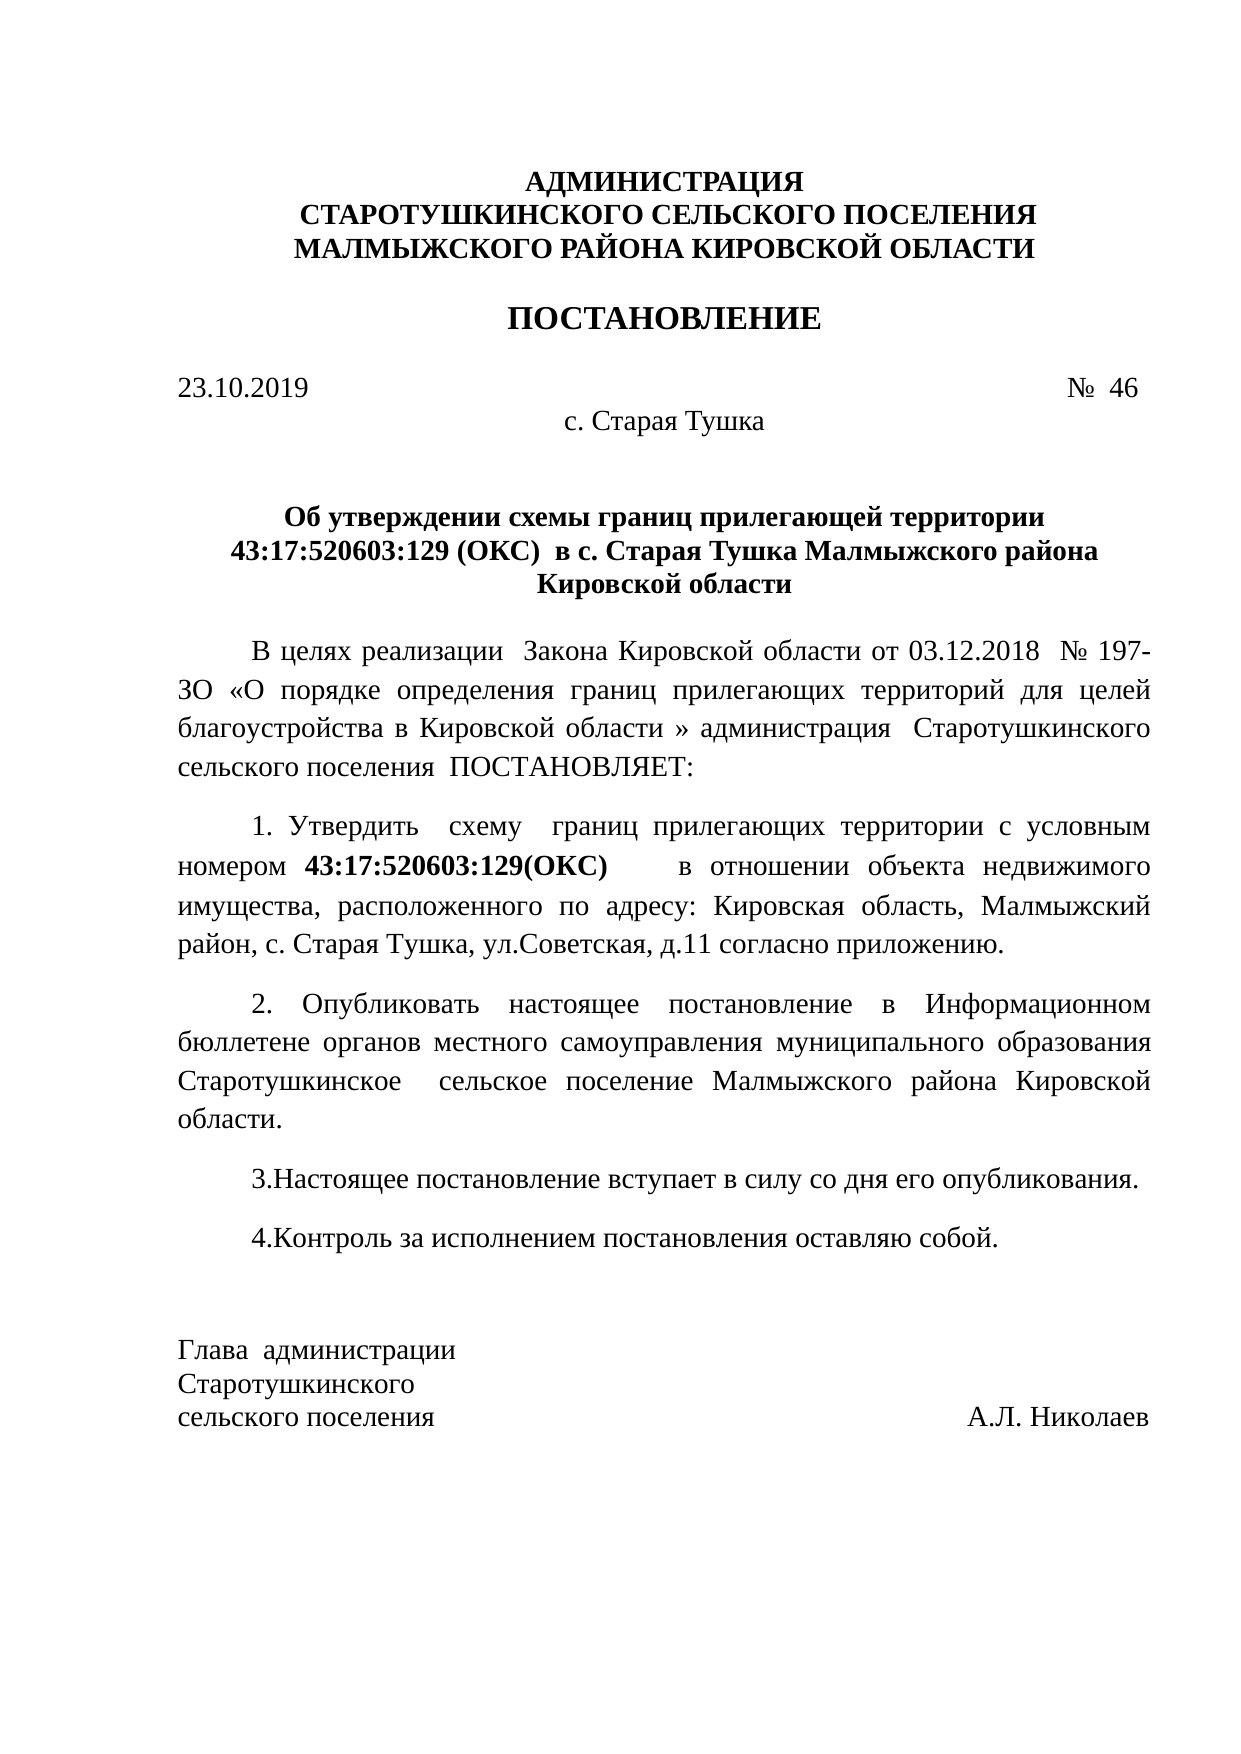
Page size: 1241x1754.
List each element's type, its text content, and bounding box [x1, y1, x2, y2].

text Глава администрации [177, 1332, 1152, 1366]
text 3.Настоящее постановление вступает в силу со дня его опубликования. [177, 1161, 1152, 1194]
text МАЛМЫЖСКОГО РАЙОНА КИРОВСКОЙ ОБЛАСТИ [177, 231, 1152, 264]
text Об утверждении схемы границ прилегающей территории 43:17:520603:129 (ОКС) в с. Старая Тушка Малмыжского района Кировской области [177, 499, 1152, 600]
text ПОСТАНОВЛЕНИЕ [177, 298, 1152, 336]
text 1. Утвердить схему границ прилегающих территории с условным номером 43:17:520603:129(ОКС) в отношении объекта недвижимого имущества, расположенного по адресу: Кировская область, Малмыжский район, с. Старая Тушка, ул.Советская, д.11 согласно приложению. [177, 808, 1152, 960]
text 23.10.2019 № 46 [177, 370, 1152, 403]
text сельского поселения А.Л. Николаев [177, 1399, 1152, 1433]
text с. Старая Тушка [177, 403, 1152, 437]
text АДМИНИСТРАЦИЯ [177, 164, 1152, 197]
text Старотушкинского [177, 1366, 1152, 1399]
text СТАРОТУШКИНСКОГО СЕЛЬСКОГО ПОСЕЛЕНИЯ [177, 197, 1152, 231]
text В целях реализации Закона Кировской области от 03.12.2018 № 197-ЗО «О порядке определения границ прилегающих территорий для целей благоустройства в Кировской области » администрация Старотушкинского сельского поселения ПОСТАНОВЛЯЕТ: [177, 633, 1152, 782]
text 2. Опубликовать настоящее постановление в Информационном бюллетене органов местного самоуправления муниципального образования Старотушкинское сельское поселение Малмыжского района Кировской области. [177, 986, 1152, 1135]
text 4.Контроль за исполнением постановления оставляю собой. [177, 1220, 1152, 1254]
